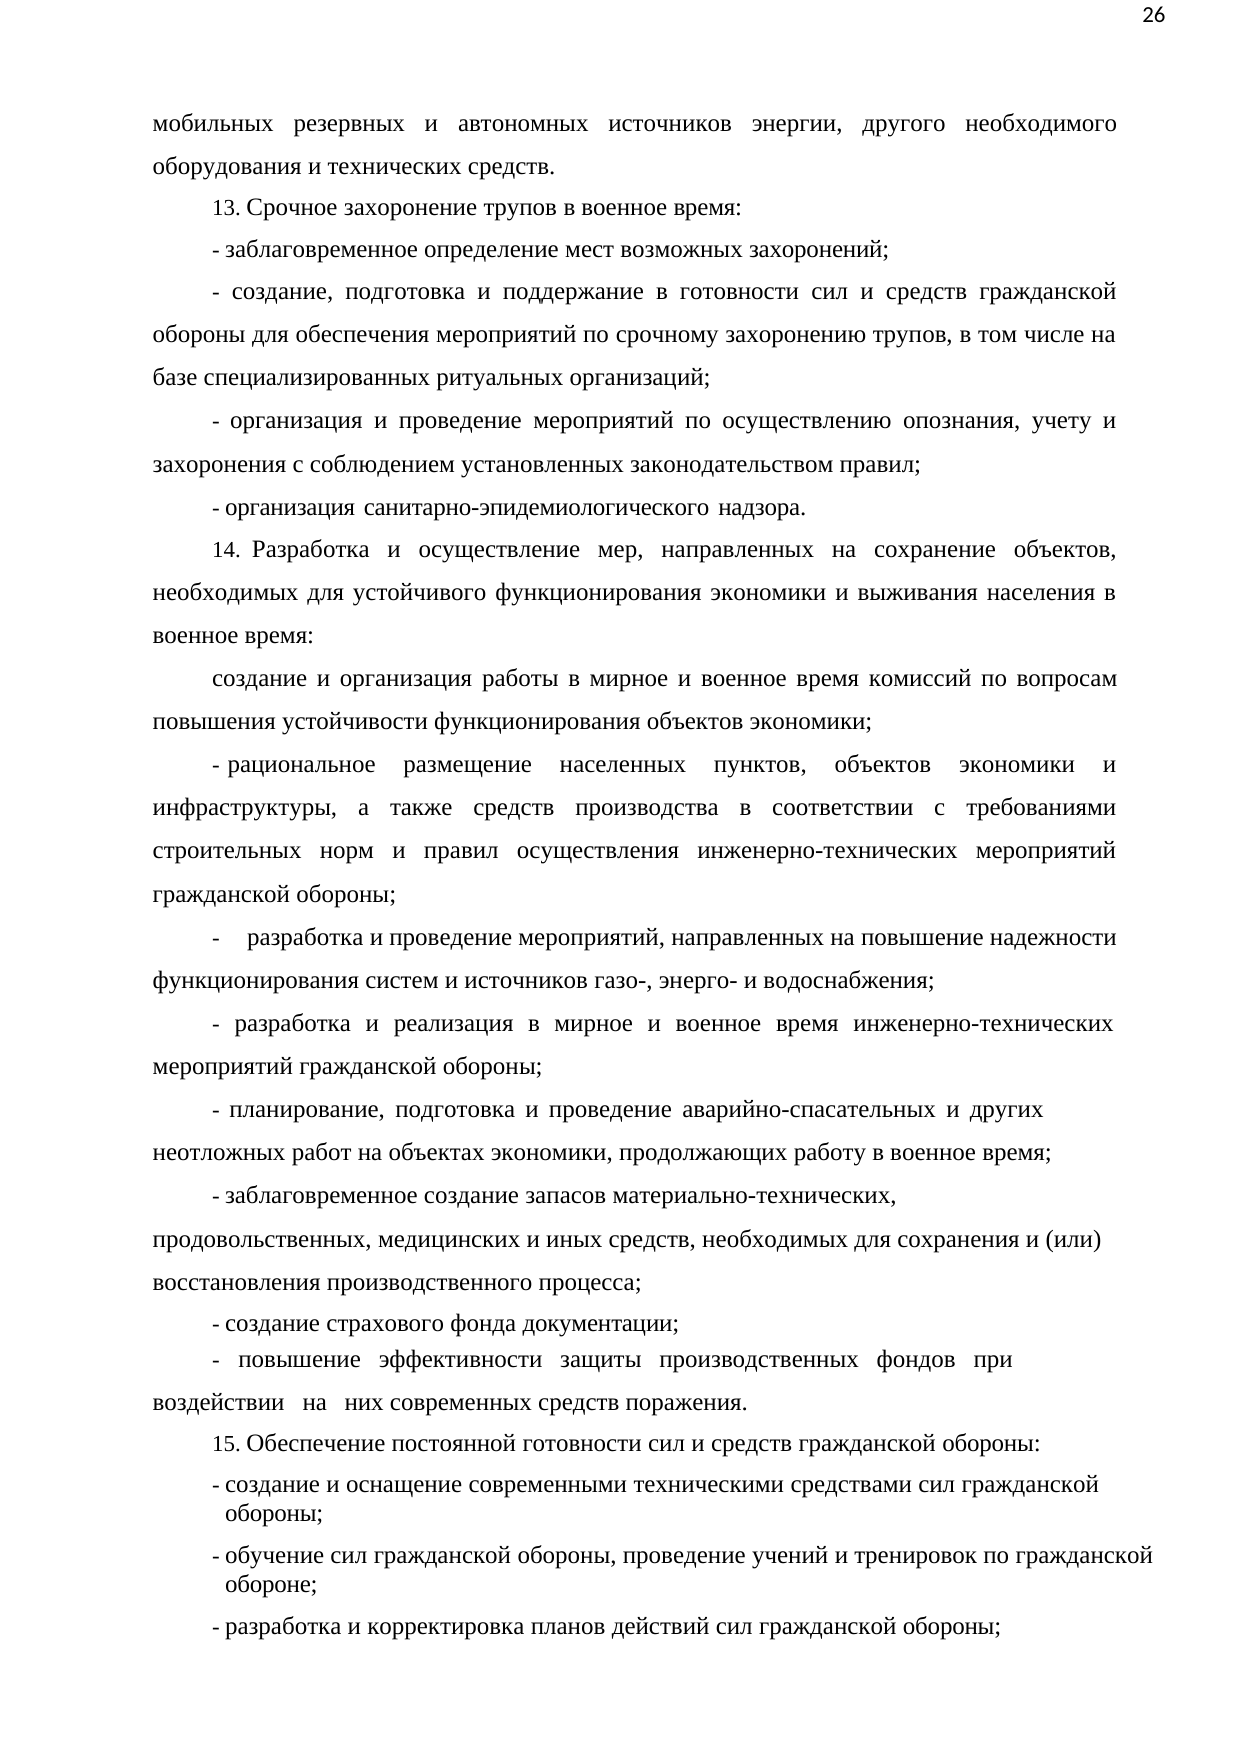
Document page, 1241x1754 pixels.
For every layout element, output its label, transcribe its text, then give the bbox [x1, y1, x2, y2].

list повышение эффективности защиты производственных фондов при воздействии на них современных средств поражения. [152, 1344, 1117, 1416]
list разработка и проведение мероприятий, направленных на повышение надежности функционирования систем и источников газо-, энерго- и водоснабжения; [152, 922, 1117, 994]
list организация и проведение мероприятий по осуществлению опознания, учету и захоронения с соблюдением установленных законодательством правил; [152, 406, 1117, 477]
list разработка и реализация в мирное и военное время инженерно-технических мероприятий гражданской обороны; [152, 1008, 1118, 1080]
list создание и оснащение современными техническими средствами сил гражданской обороны; [212, 1469, 1165, 1527]
list рациональное размещение населенных пунктов, объектов экономики и инфраструктуры, а также средств производства в соответствии с требованиями строительных норм и правил осуществления инженерно-технических мероприятий гражданской обороны; [152, 749, 1117, 907]
list обучение сил гражданской обороны, проведение учений и тренировок по гражданской обороне; [212, 1540, 1165, 1598]
list Обеспечение постоянной готовности сил и средств гражданской обороны: [212, 1430, 1165, 1456]
list Разработка и осуществление мер, направленных на сохранение объектов, необходимых для устойчивого функционирования экономики и выживания населения в военное время: [152, 534, 1117, 649]
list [152, 108, 1118, 180]
list организация санитарно-эпидемиологического надзора. [212, 492, 1165, 521]
list Срочное захоронение трупов в военное время: [212, 194, 1165, 221]
text создание и организация работы в мирное и военное время комиссий по вопросам повышения устойчивости функционирования объектов экономики; [152, 663, 1118, 735]
list планирование, подготовка и проведение аварийно-спасательных и других неотложных работ на объектах экономики, продолжающих работу в военное время; [152, 1094, 1118, 1166]
list разработка и корректировка планов действий сил гражданской обороны; [212, 1611, 1165, 1639]
list заблаговременное определение мест возможных захоронений; [212, 234, 1165, 263]
list создание, подготовка и поддержание в готовности сил и средств гражданской обороны для обеспечения мероприятий по срочному захоронению трупов, в том числе на базе специализированных ритуальных организаций; [152, 276, 1117, 391]
list создание страхового фонда документации; [212, 1311, 1165, 1337]
list заблаговременное создание запасов материально-технических, продовольственных, медицинских и иных средств, необходимых для сохранения и (или) восстановления производственного процесса; [152, 1181, 1117, 1296]
